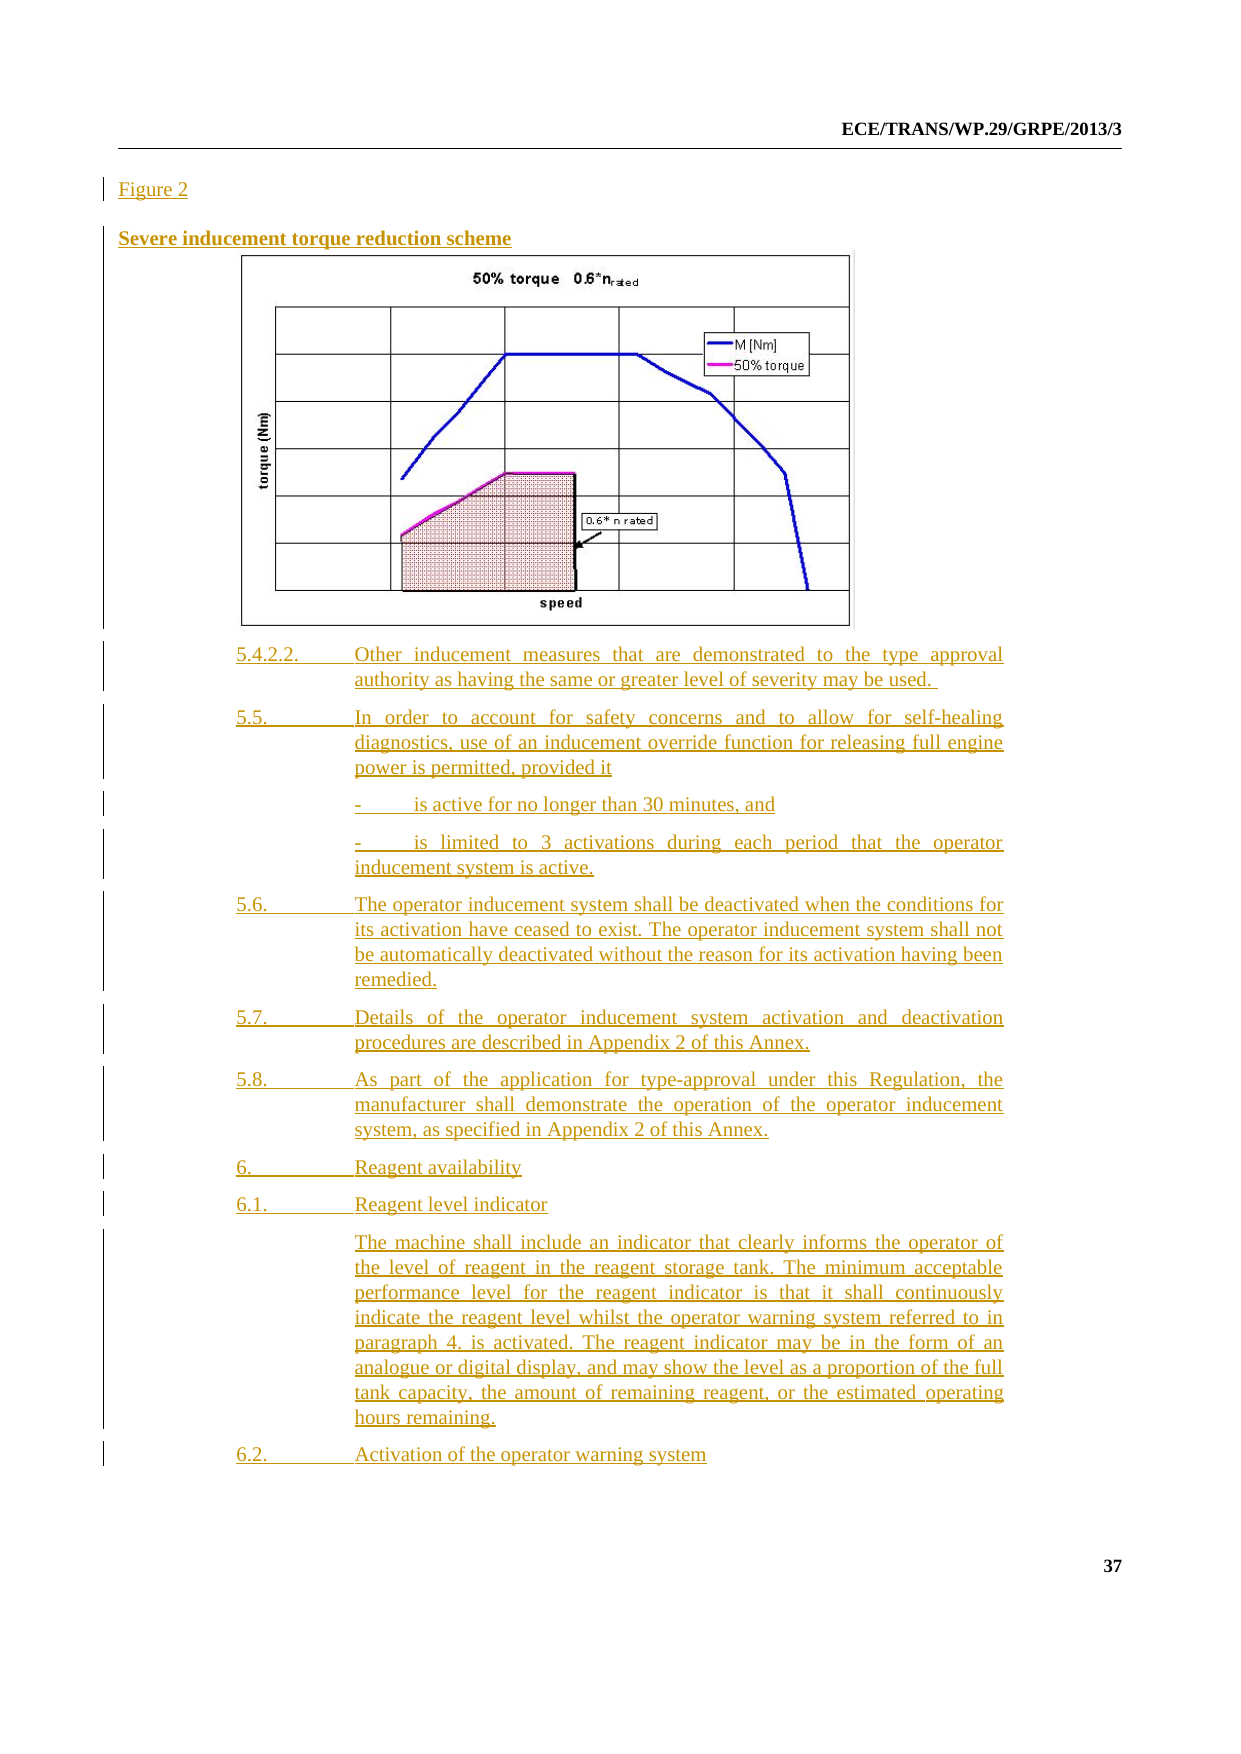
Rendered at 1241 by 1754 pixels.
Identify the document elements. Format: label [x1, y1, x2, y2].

picture [236, 250, 855, 629]
